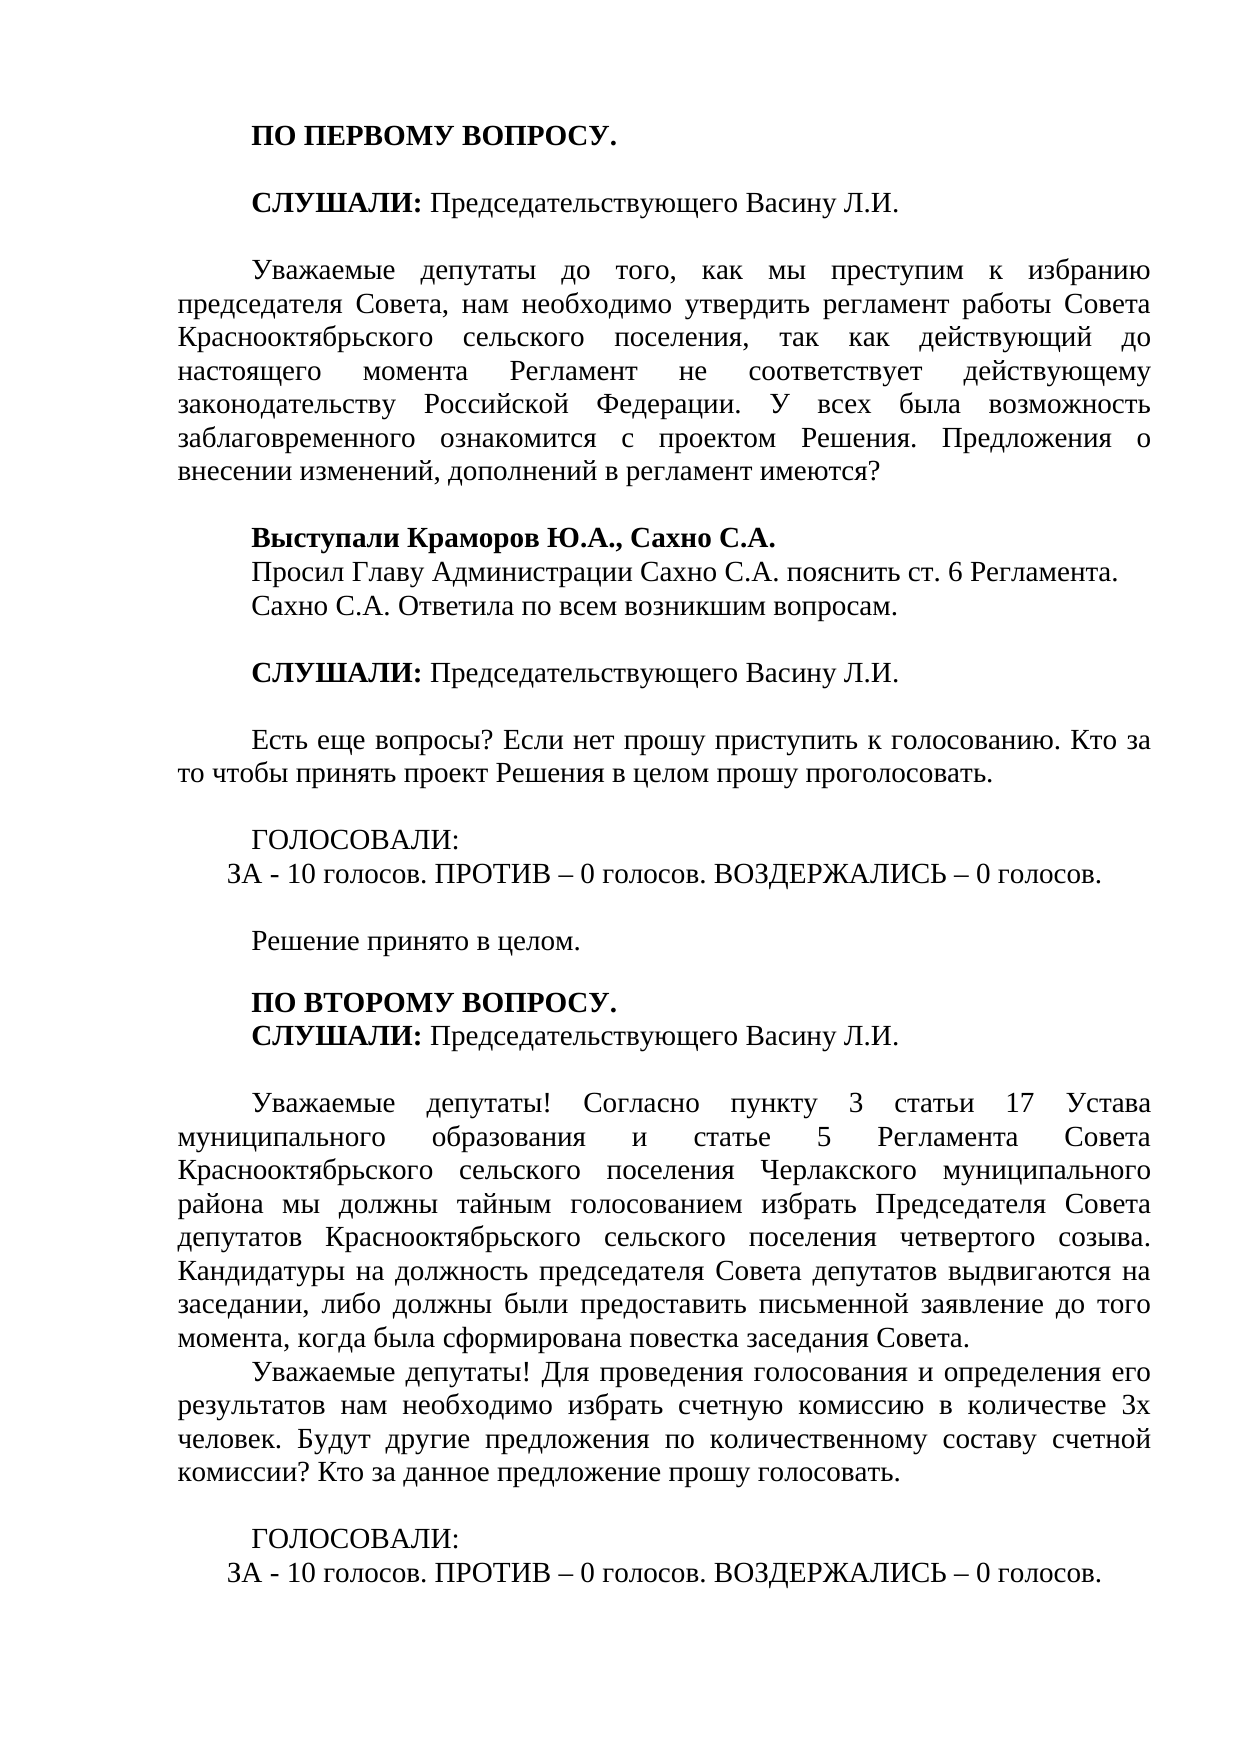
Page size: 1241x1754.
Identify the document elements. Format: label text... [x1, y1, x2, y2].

text ЗА - 10 голосов. ПРОТИВ – 0 голосов. ВОЗДЕРЖАЛИСЬ – 0 голосов. [177, 856, 1152, 889]
text Уважаемые депутаты до того, как мы преступим к избранию председателя Совета, нам необходимо утвердить регламент работы Совета Краснооктябрьского сельского поселения, так как действующий до настоящего момента Регламент не соответствует действующему законодательству Российской Федерации. У всех была возможность заблаговременного ознакомится с проектом Решения. Предложения о внесении изменений, дополнений в регламент имеются? [177, 252, 1152, 487]
text Есть еще вопросы? Если нет прошу приступить к голосованию. Кто за то чтобы принять проект Решения в целом прошу проголосовать. [177, 722, 1152, 789]
text Уважаемые депутаты! Для проведения голосования и определения его результатов нам необходимо избрать счетную комиссию в количестве 3х человек. Будут другие предложения по количественному составу счетной комиссии? Кто за данное предложение прошу голосовать. [177, 1354, 1152, 1488]
text Решение принято в целом. [177, 923, 1152, 957]
text Выступали Краморов Ю.А., Сахно С.А. [177, 521, 1152, 554]
text Сахно С.А. Ответила по всем возникшим вопросам. [177, 588, 1152, 621]
text СЛУШАЛИ: Председательствующего Васину Л.И. [177, 185, 1152, 219]
text ЗА - 10 голосов. ПРОТИВ – 0 голосов. ВОЗДЕРЖАЛИСЬ – 0 голосов. [177, 1555, 1152, 1588]
text ГОЛОСОВАЛИ: [177, 822, 1152, 856]
text Уважаемые депутаты! Согласно пункту 3 статьи 17 Устава муниципального образования и статье 5 Регламента Совета Краснооктябрьского сельского поселения Черлакского муниципального района мы должны тайным голосованием избрать Председателя Совета депутатов Краснооктябрьского сельского поселения четвертого созыва. Кандидатуры на должность председателя Совета депутатов выдвигаются на заседании, либо должны были предоставить письменной заявление до того момента, когда была сформирована повестка заседания Совета. [177, 1085, 1152, 1354]
text ПО ВТОРОМУ ВОПРОСУ. [177, 985, 1152, 1018]
text ГОЛОСОВАЛИ: [177, 1521, 1152, 1555]
text Просил Главу Администрации Сахно С.А. пояснить ст. 6 Регламента. [177, 554, 1152, 588]
text СЛУШАЛИ: Председательствующего Васину Л.И. [177, 1018, 1152, 1052]
text СЛУШАЛИ: Председательствующего Васину Л.И. [177, 655, 1152, 688]
text ПО ПЕРВОМУ ВОПРОСУ. [177, 118, 1152, 152]
